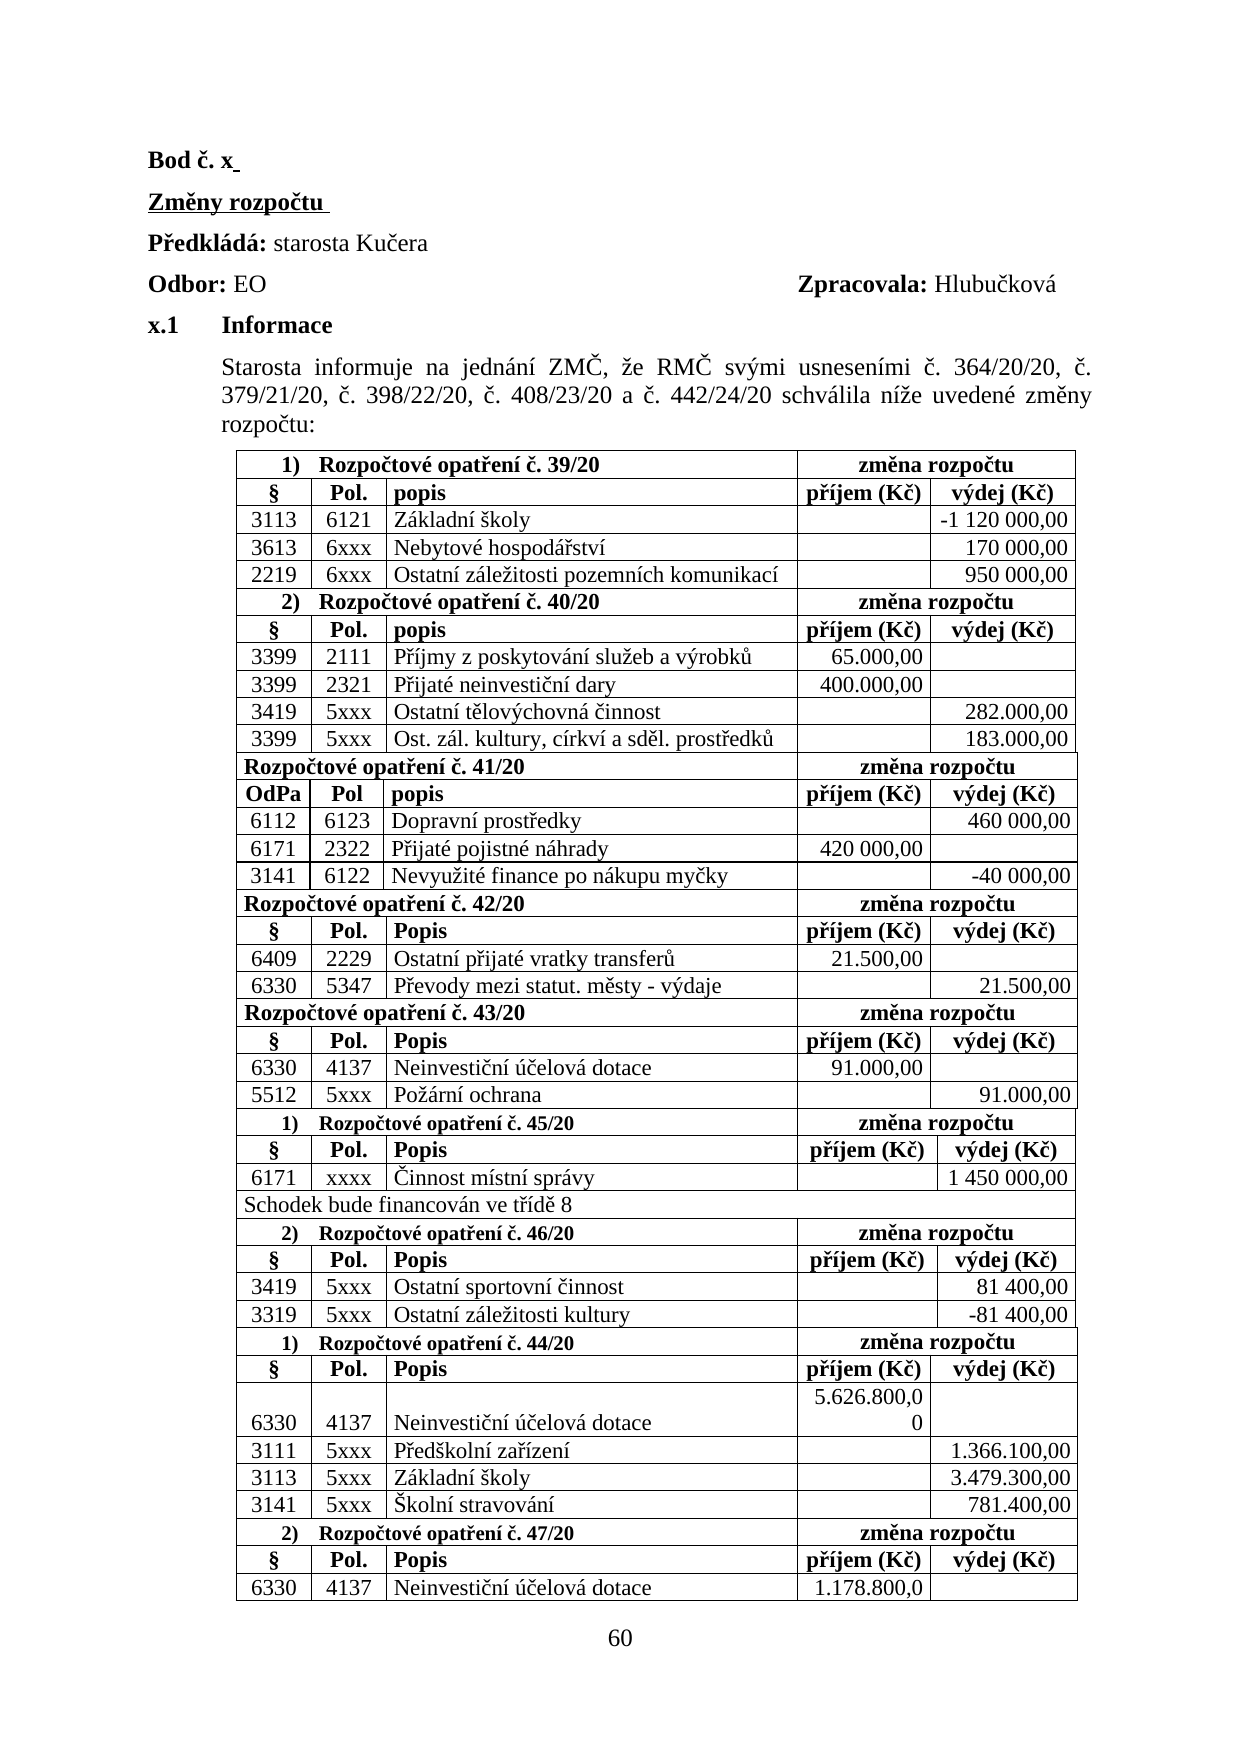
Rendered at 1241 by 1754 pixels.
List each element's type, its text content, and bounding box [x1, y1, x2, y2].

table_cell 21.500,00 [798, 945, 930, 971]
table_cell příjem (Kč) [798, 917, 930, 943]
table_cell Požární ochrana [387, 1082, 797, 1108]
table_cell Pol. [312, 1027, 386, 1053]
table_cell Rozpočtové opatření č. 47/20 [237, 1519, 797, 1545]
table_cell [931, 835, 1077, 861]
table_cell Pol. [312, 917, 386, 943]
table_cell Rozpočtové opatření č. 44/20 [237, 1328, 797, 1354]
table_cell změna rozpočtu [798, 999, 1077, 1026]
table_cell 4137 [312, 1383, 386, 1436]
table_cell Rozpočtové opatření č. 46/20 [237, 1219, 797, 1245]
table_cell [798, 972, 930, 998]
table_cell příjem (Kč) [798, 1356, 930, 1382]
table_cell 6330 [237, 1383, 311, 1436]
table_cell Popis [387, 1356, 797, 1382]
table_cell Pol. [312, 479, 386, 505]
table_cell 5512 [237, 1082, 311, 1108]
text Předkládá: starosta Kučera [148, 228, 1093, 257]
table_cell 6xxx [312, 534, 386, 560]
table_cell příjem (Kč) [798, 1546, 930, 1573]
table_cell příjem (Kč) [798, 1136, 937, 1163]
table_cell Základní školy [387, 1464, 797, 1490]
table_cell výdej (Kč) [931, 1356, 1077, 1382]
table_cell 3319 [237, 1301, 311, 1327]
table_cell popis [387, 479, 797, 505]
table_cell § [237, 1136, 311, 1163]
table_cell Popis [387, 917, 797, 943]
table_cell 3419 [237, 1273, 311, 1300]
table_cell 91.000,00 [798, 1054, 930, 1081]
table_cell 5xxx [312, 725, 386, 752]
table_cell 3399 [237, 725, 311, 752]
table_cell Neinvestiční účelová dotace [387, 1054, 797, 1081]
table_cell [798, 698, 930, 724]
table_cell výdej (Kč) [931, 1027, 1077, 1053]
table_cell 3141 [237, 1491, 311, 1518]
table_cell 5347 [312, 972, 386, 998]
table_cell příjem (Kč) [798, 780, 930, 807]
table_cell [798, 1273, 937, 1300]
table_cell Převody mezi statut. městy - výdaje [387, 972, 797, 998]
table_cell Pol. [312, 1136, 386, 1163]
table_cell 6171 [237, 1164, 311, 1190]
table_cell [387, 1574, 797, 1600]
table_cell Neinvestiční účelová dotace [387, 1383, 797, 1436]
table_cell 282.000,00 [931, 698, 1075, 724]
table_cell Ostatní záležitosti kultury [387, 1301, 797, 1327]
table_cell 5xxx [312, 1273, 386, 1300]
table_cell 1.366.100,00 [931, 1437, 1077, 1463]
table_cell výdej (Kč) [931, 616, 1075, 642]
table_cell Popis [387, 1136, 797, 1163]
table_cell [931, 945, 1077, 971]
table_cell [798, 534, 930, 560]
table_cell 2111 [312, 643, 386, 669]
table_cell změna rozpočtu [798, 1328, 1077, 1354]
table_cell 400.000,00 [798, 671, 930, 697]
table_cell změna rozpočtu [798, 589, 1075, 615]
table_cell 460 000,00 [931, 808, 1077, 834]
table_cell § [237, 479, 311, 505]
table_cell příjem (Kč) [798, 479, 930, 505]
table_header Rozpočtové opatření č. 39/20 [237, 451, 797, 478]
table_cell 6122 [311, 863, 383, 889]
table_cell OdPa [237, 780, 309, 807]
table_cell Rozpočtové opatření č. 41/20 [237, 753, 797, 779]
table_cell 5xxx [312, 1082, 386, 1108]
table_cell [931, 1383, 1077, 1436]
table_cell [931, 1054, 1077, 1081]
table_cell Školní stravování [387, 1491, 797, 1518]
table_cell 3113 [237, 506, 311, 533]
table_cell Popis [387, 1546, 797, 1573]
table_cell [798, 1164, 937, 1190]
table_cell 21.500,00 [931, 972, 1077, 998]
table_cell [931, 671, 1075, 697]
table_cell Rozpočtové opatření č. 40/20 [237, 589, 797, 615]
table_cell 91.000,00 [931, 1082, 1077, 1108]
table_cell výdej (Kč) [938, 1246, 1075, 1272]
table_cell 5.626.800,00 [798, 1383, 930, 1436]
table_cell -40 000,00 [931, 863, 1077, 889]
table_cell 2229 [312, 945, 386, 971]
table_cell xxxx [312, 1164, 386, 1190]
table_cell změna rozpočtu [798, 1519, 1077, 1545]
table_cell 950 000,00 [931, 561, 1075, 587]
table_cell § [237, 1246, 311, 1272]
subtitle Bod č. x [148, 145, 1093, 174]
table_cell -81 400,00 [938, 1301, 1075, 1327]
table_cell Základní školy [387, 506, 797, 533]
table_cell 5xxx [312, 1491, 386, 1518]
table_cell 781.400,00 [931, 1491, 1077, 1518]
table_cell 1.178.800,00 [798, 1574, 930, 1600]
table_cell 3.479.300,00 [931, 1464, 1077, 1490]
table_cell Pol. [312, 616, 386, 642]
table_cell [798, 1491, 930, 1518]
table_cell Předškolní zařízení [387, 1437, 797, 1463]
table_cell 2322 [311, 835, 383, 861]
table_cell změna rozpočtu [798, 1219, 1075, 1245]
table_cell 420 000,00 [798, 835, 930, 861]
table_cell výdej (Kč) [931, 780, 1077, 807]
table_cell [931, 643, 1075, 669]
table_cell 6330 [237, 1574, 311, 1600]
table_cell Popis [387, 1027, 797, 1053]
table_cell 5xxx [312, 1464, 386, 1490]
table_cell Pol. [312, 1546, 386, 1573]
table_cell 3399 [237, 643, 311, 669]
table_cell Rozpočtové opatření č. 42/20 [237, 890, 797, 916]
table_cell 170 000,00 [931, 534, 1075, 560]
subtitle Změny rozpočtu [148, 187, 1093, 215]
table_cell [798, 561, 930, 587]
table_cell výdej (Kč) [931, 479, 1075, 505]
table_cell 65.000,00 [798, 643, 930, 669]
table_cell § [237, 1546, 311, 1573]
table_cell 3113 [237, 1464, 311, 1490]
table_cell 6112 [237, 808, 309, 834]
table_cell 6171 [237, 835, 309, 861]
table_cell 6xxx [312, 561, 386, 587]
table_cell příjem (Kč) [798, 616, 930, 642]
table_cell 5xxx [312, 698, 386, 724]
table_cell Nevyužité finance po nákupu myčky [384, 863, 797, 889]
table_cell 183.000,00 [931, 725, 1075, 752]
table_cell Rozpočtové opatření č. 45/20 [237, 1109, 797, 1135]
table_cell Schodek bude financován ve třídě 8 [237, 1191, 1075, 1217]
table_cell § [237, 917, 311, 943]
table_cell Pol [311, 780, 383, 807]
table_cell změna rozpočtu [798, 753, 1077, 779]
table_cell 81 400,00 [938, 1273, 1075, 1300]
table_cell [798, 1464, 930, 1490]
text Starosta informuje na jednání ZMČ, že RMČ svými usneseními č. 364/20/20, č. 379/21/20, č. 398/22/20, č. 408/23/20 a č. 442/24/20 schválila níže uvedené změny rozpočtu: [221, 352, 1093, 438]
table_cell Ostatní záležitosti pozemních komunikací [387, 561, 797, 587]
table_cell [931, 1574, 1077, 1600]
table_cell 6330 [237, 972, 311, 998]
table_cell Příjmy z poskytování služeb a výrobků [387, 643, 797, 669]
table_cell 4137 [312, 1054, 386, 1081]
table_cell [798, 863, 930, 889]
table_cell [798, 1437, 930, 1463]
table_cell [798, 1082, 930, 1108]
table_cell -1 120 000,00 [931, 506, 1075, 533]
table_cell Dopravní prostředky [384, 808, 797, 834]
table_cell Popis [387, 1246, 797, 1272]
table_cell § [237, 616, 311, 642]
table_cell Ostatní přijaté vratky transferů [387, 945, 797, 971]
table_cell výdej (Kč) [931, 917, 1077, 943]
table_cell příjem (Kč) [798, 1027, 930, 1053]
table_header změna rozpočtu [798, 451, 1075, 478]
table_cell 6121 [312, 506, 386, 533]
table_cell výdej (Kč) [938, 1136, 1075, 1163]
table_cell Rozpočtové opatření č. 43/20 [237, 999, 797, 1026]
table_cell 6409 [237, 945, 311, 971]
table_cell 6123 [311, 808, 383, 834]
table_cell změna rozpočtu [798, 1109, 1075, 1135]
table_cell 5xxx [312, 1301, 386, 1327]
text x.1 Informace [148, 310, 1093, 339]
table_cell 5xxx [312, 1437, 386, 1463]
table_cell 1 450 000,00 [938, 1164, 1075, 1190]
table_cell 3399 [237, 671, 311, 697]
table_cell změna rozpočtu [798, 890, 1077, 916]
table_cell [798, 506, 930, 533]
table_cell Přijaté neinvestiční dary [387, 671, 797, 697]
table_cell Nebytové hospodářství [387, 534, 797, 560]
table_cell příjem (Kč) [798, 1246, 937, 1272]
table_cell Ostatní tělovýchovná činnost [387, 698, 797, 724]
table_cell popis [387, 616, 797, 642]
table_cell popis [384, 780, 797, 807]
table_cell výdej (Kč) [931, 1546, 1077, 1573]
table_cell 4137 [312, 1574, 386, 1600]
table_cell [798, 808, 930, 834]
table_cell Činnost místní správy [387, 1164, 797, 1190]
table_cell 3111 [237, 1437, 311, 1463]
table_cell 3419 [237, 698, 311, 724]
table_cell 2219 [237, 561, 311, 587]
table_cell Ostatní sportovní činnost [387, 1273, 797, 1300]
table_cell 3613 [237, 534, 311, 560]
table_cell [798, 1301, 937, 1327]
table_cell Ost. zál. kultury, církví a sděl. prostředků [387, 725, 797, 752]
table_cell Pol. [312, 1356, 386, 1382]
table_cell 2321 [312, 671, 386, 697]
table_cell Pol. [312, 1246, 386, 1272]
table_cell § [237, 1356, 311, 1382]
table_cell [798, 725, 930, 752]
text Odbor: EO Zpracovala: Hlubučková [148, 269, 1093, 298]
table_cell Přijaté pojistné náhrady [384, 835, 797, 861]
table_cell 3141 [237, 863, 309, 889]
table_cell 6330 [237, 1054, 311, 1081]
table_cell § [237, 1027, 311, 1053]
